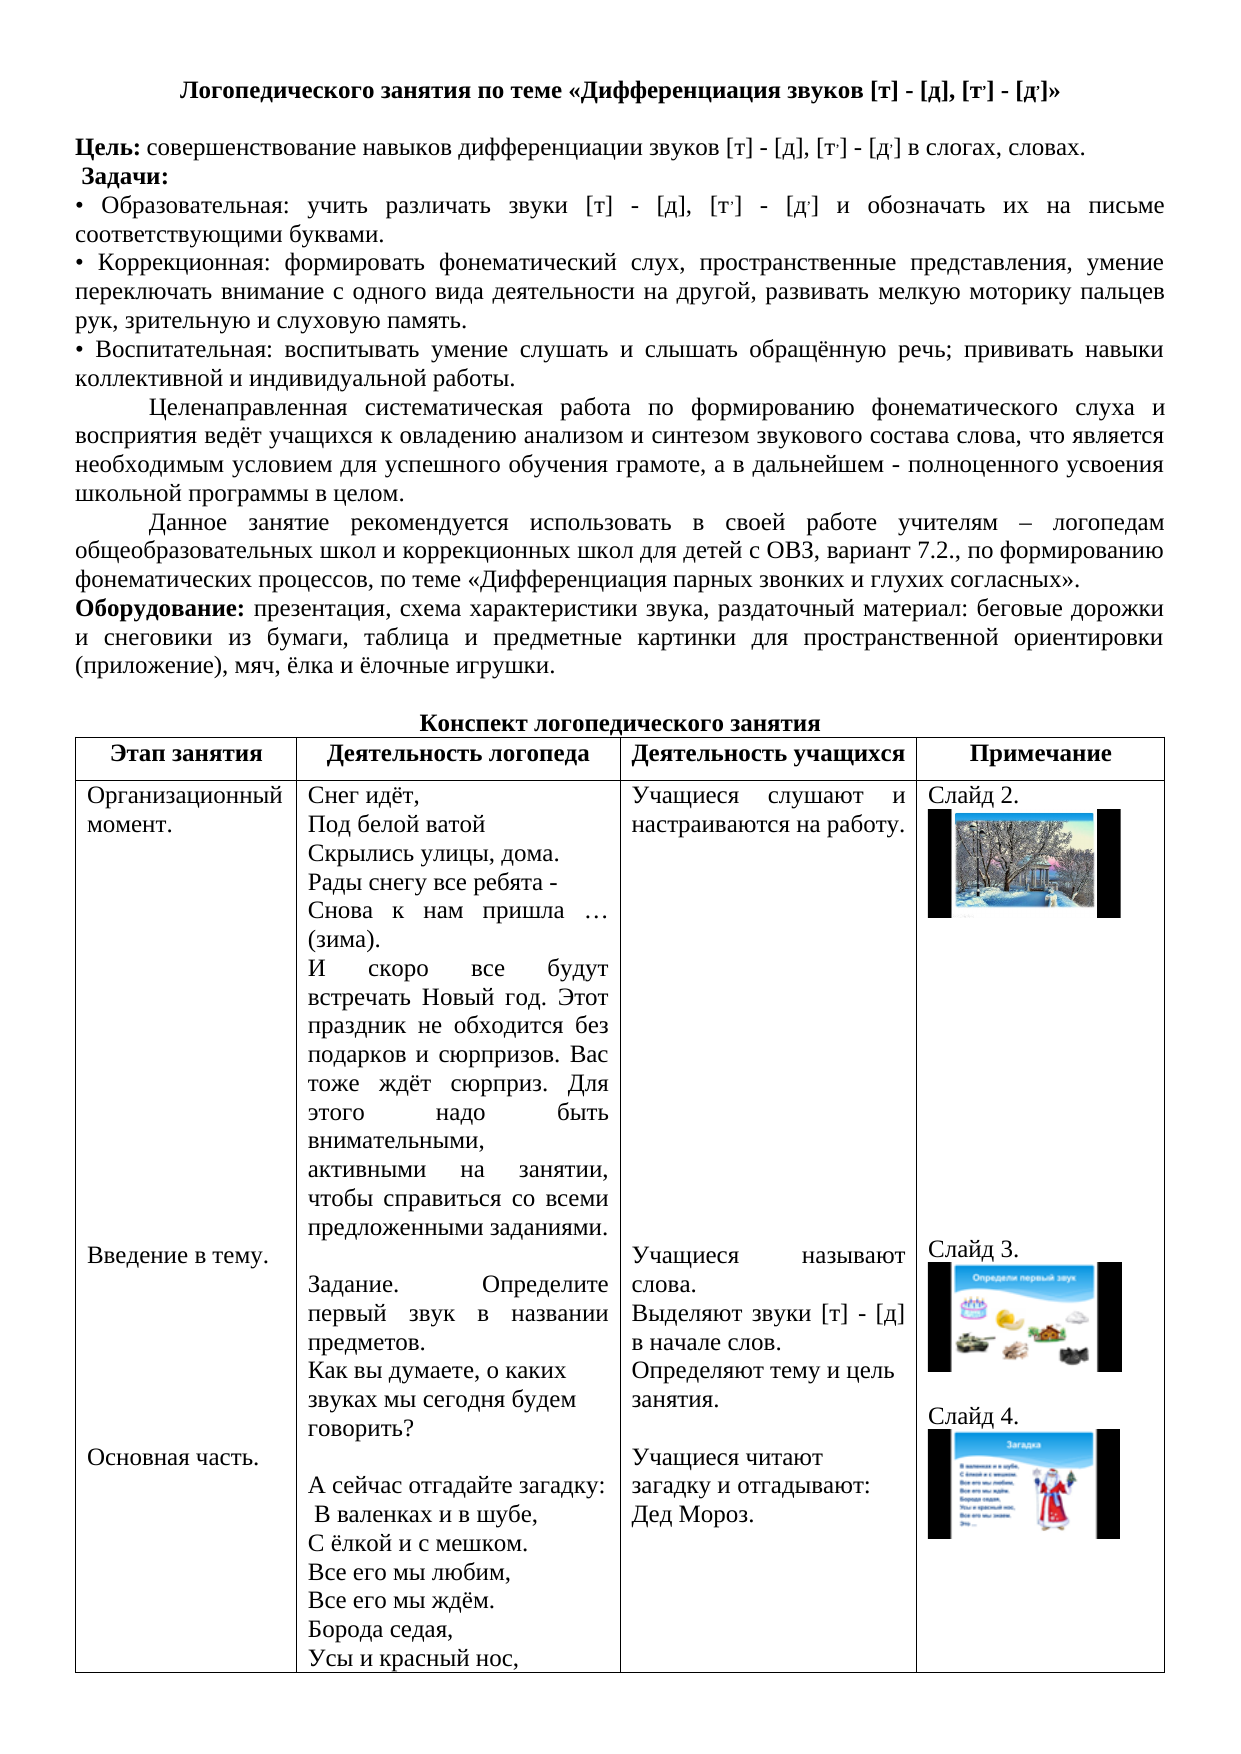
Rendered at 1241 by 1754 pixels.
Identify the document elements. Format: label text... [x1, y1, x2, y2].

text Оборудование: презентация, схема характеристики звука, раздаточный материал: беговые дорожки и снеговики из бумаги, таблица и предметные картинки для пространственной ориентировки (приложение), мяч, ёлка и ёлочные игрушки. [75, 593, 1165, 679]
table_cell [297, 781, 620, 1672]
text Целенаправленная систематическая работа по формированию фонематического слуха и восприятия ведёт учащихся к овладению анализом и синтезом звукового состава слова, что является необходимым условием для успешного обучения грамоте, а в дальнейшем - полноценного усвоения школьной программы в целом. [75, 392, 1165, 507]
text Задачи: [75, 161, 1165, 190]
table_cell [917, 781, 1164, 1672]
picture [927, 1429, 1120, 1539]
picture [927, 1262, 1122, 1372]
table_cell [621, 781, 916, 1672]
text Логопедического занятия по теме «Дифференциация звуков [т] - [д], [т,] - [д,]» [75, 75, 1165, 104]
picture [927, 809, 1121, 918]
table_header Этап занятия [76, 738, 296, 779]
text • Образовательная: учить различать звуки [т] - [д], [т,] - [д,] и обозначать их на письме соответствующими буквами. [75, 190, 1165, 247]
text Цель: совершенствование навыков дифференциации звуков [т] - [д], [т,] - [д,] в слогах, словах. [75, 132, 1165, 161]
text • Воспитательная: воспитывать умение слушать и слышать обращённую речь; прививать навыки коллективной и индивидуальной работы. [75, 334, 1165, 392]
table_header Деятельность учащихся [621, 738, 916, 779]
table_header Примечание [917, 738, 1164, 779]
text • Коррекционная: формировать фонематический слух, пространственные представления, умение переключать внимание с одного вида деятельности на другой, развивать мелкую моторику пальцев рук, зрительную и слуховую память. [75, 247, 1165, 334]
text Данное занятие рекомендуется использовать в своей работе учителям – логопедам общеобразовательных школ и коррекционных школ для детей с ОВЗ, вариант 7.2., по формированию фонематических процессов, по теме «Дифференциация парных звонких и глухих согласных». [75, 507, 1165, 593]
text Конспект логопедического занятия [75, 708, 1165, 737]
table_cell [76, 781, 296, 1672]
table_header Деятельность логопеда [297, 738, 620, 779]
